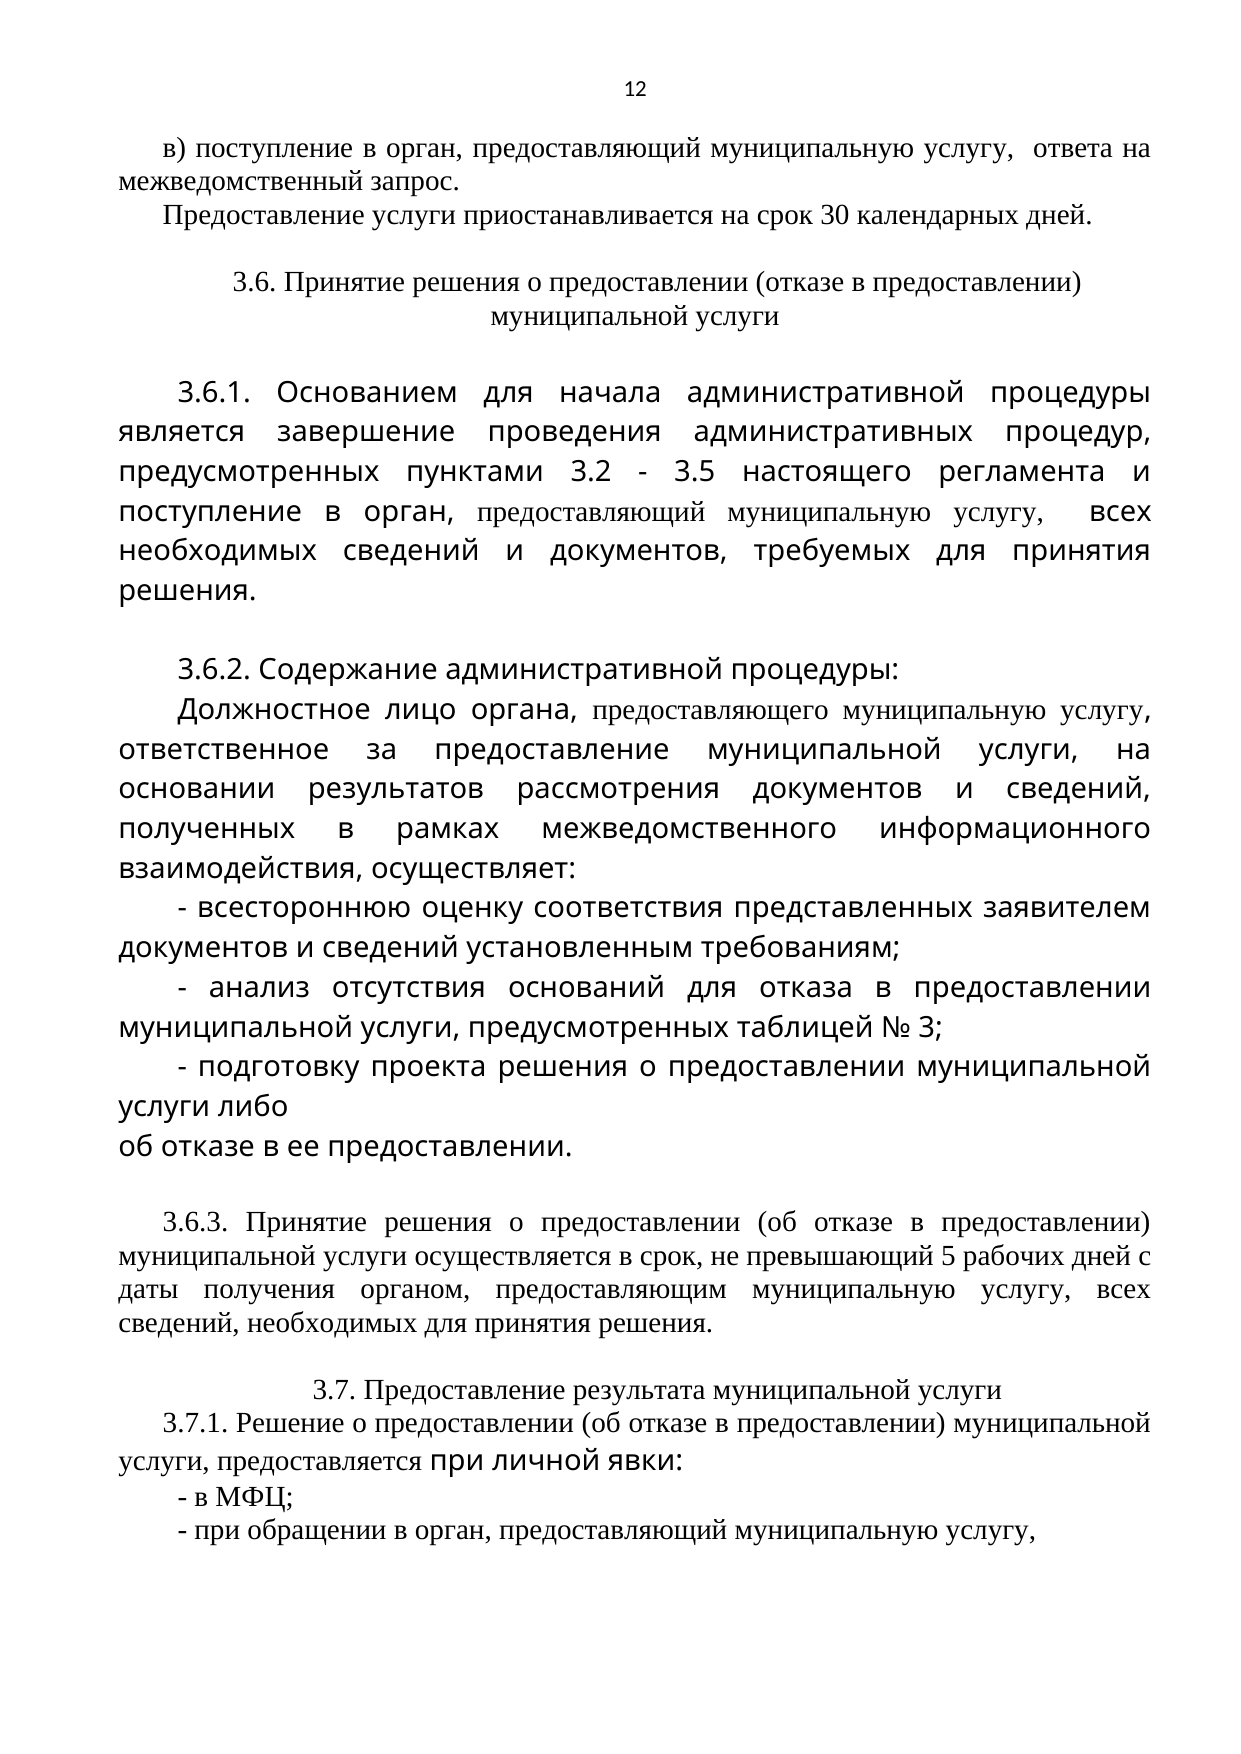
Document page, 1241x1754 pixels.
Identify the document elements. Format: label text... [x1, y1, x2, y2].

text 3.6.2. Содержание административной процедуры: [118, 649, 1152, 688]
text - всестороннюю оценку соответствия представленных заявителем документов и сведений установленным требованиям; [118, 887, 1152, 966]
text 3.7.1. Решение о предоставлении (об отказе в предоставлении) муниципальной услуги, предоставляется при личной явки: [118, 1406, 1152, 1479]
text 3.6. Принятие решения о предоставлении (отказе в предоставлении) муниципальной услуги [118, 264, 1152, 331]
text об отказе в ее предоставлении. [118, 1125, 1152, 1164]
text - подготовку проекта решения о предоставлении муниципальной услуги либо [118, 1046, 1152, 1125]
text Должностное лицо органа, предоставляющего муниципальную услугу, ответственное за предоставление муниципальной услуги, на основании результатов рассмотрения документов и сведений, полученных в рамках межведомственного информационного взаимодействия, осуществляет: [118, 688, 1152, 887]
text 3.7. Предоставление результата муниципальной услуги [118, 1372, 1152, 1406]
text - анализ отсутствия оснований для отказа в предоставлении муниципальной услуги, предусмотренных таблицей № 3; [118, 966, 1152, 1046]
text 3.6.3. Принятие решения о предоставлении (об отказе в предоставлении) муниципальной услуги осуществляется в срок, не превышающий 5 рабочих дней с даты получения органом, предоставляющим муниципальную услугу, всех сведений, необходимых для принятия решения. [118, 1204, 1152, 1338]
text Предоставление услуги приостанавливается на срок 30 календарных дней. [118, 197, 1152, 231]
text в) поступление в орган, предоставляющий муниципальную услугу, ответа на межведомственный запрос. [118, 130, 1152, 197]
text - в МФЦ; [118, 1479, 1152, 1512]
text - при обращении в орган, предоставляющий муниципальную услугу, [118, 1512, 1152, 1546]
text 3.6.1. Основанием для начала административной процедуры является завершение проведения административных процедур, предусмотренных пунктами 3.2 - 3.5 настоящего регламента и поступление в орган, предоставляющий муниципальную услугу, всех необходимых сведений и документов, требуемых для принятия решения. [118, 371, 1152, 609]
